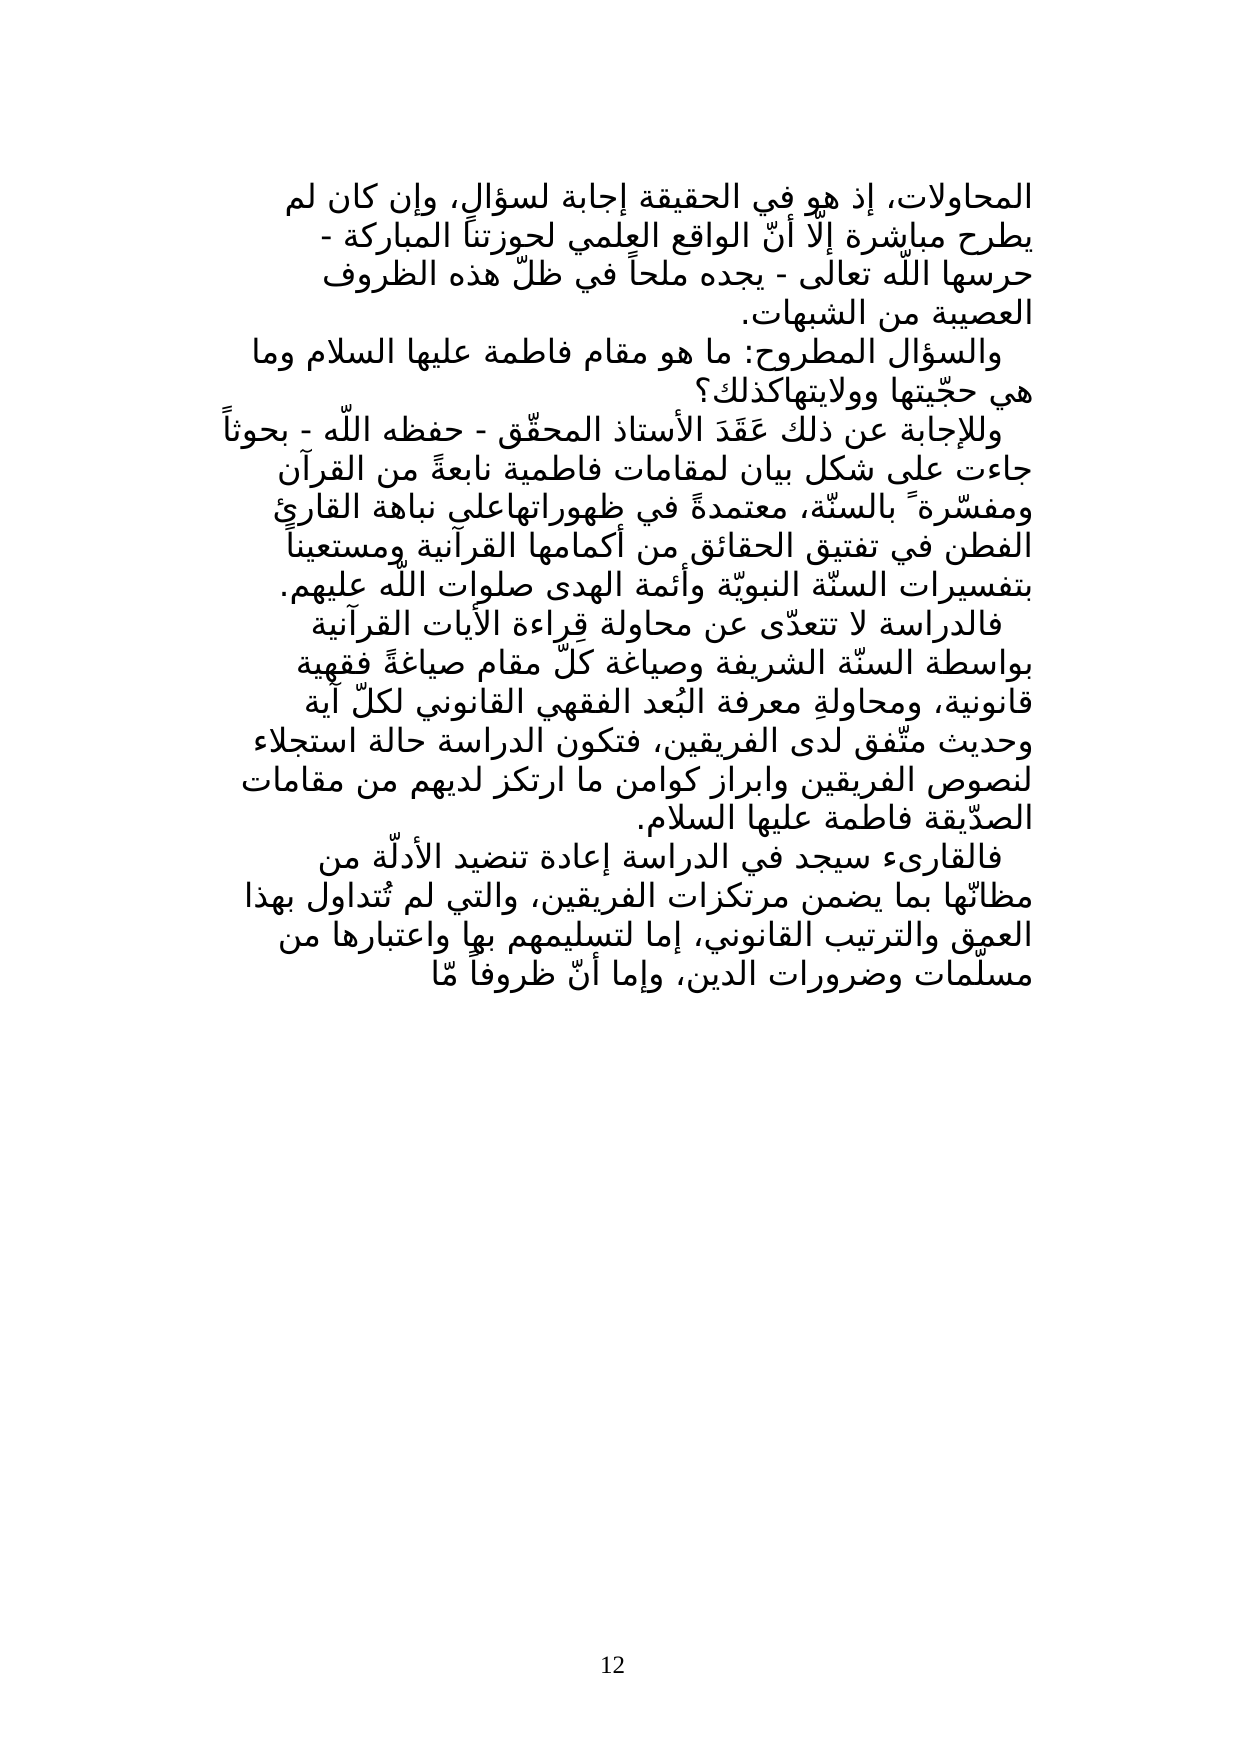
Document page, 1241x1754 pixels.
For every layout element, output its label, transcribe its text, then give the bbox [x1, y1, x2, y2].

text المحاولات، إذ هو في الحقيقة إجابة لسؤالٍ، وإن كان لم يطرح مباشرة إلّا أنّ الواقع العلمي لحوزتنا المباركة - حرسها اللّه تعالى - يجده ملحاً في ظلّ هذه الظروف العصيبة من الشبهات. [222, 177, 1033, 333]
text وللإجابة عن ذلك عَقَدَ الأستاذ المحقّق - حفظه اللّه - بحوثاً جاءت على شكل بيان لمقامات فاطمية نابعةً من القرآن ومفسّرة ً بالسنّة، معتمدةً في ظهوراتهاعلى نباهة القارئ الفطن في تفتيق الحقائق من أكمامها القرآنية ومستعيناً بتفسيرات السنّة النبويّة وأئمة الهدى صلوات اللّه عليهم. [222, 410, 1033, 604]
text فالدراسة لا تتعدّى عن محاولة قِراءة الأيات القرآنية بواسطة السنّة الشريفة وصياغة كلّ مقام صياغةً فقهية قانونية، ومحاولةِ معرفة البُعد الفقهي القانوني لكلّ آية وحديث متّفق لدى الفريقين، فتكون الدراسة حالة استجلاء لنصوص الفريقين وابراز كوامن ما ارتكز لديهم من مقامات الصدّيقة فاطمة عليها السلام. [222, 604, 1033, 838]
text فالقارىء سيجد في الدراسة إعادة تنضيد الأدلّة من مظانّها بما يضمن مرتكزات الفريقين، والتي لم تُتداول بهذا العمق والترتيب القانوني، إما لتسليمهم بها واعتبارها من مسلّمات وضرورات الدين، وإما أنّ ظروفاً مّا [222, 838, 1033, 993]
text والسؤال المطروح: ما هو مقام فاطمة عليها السلام وما هي حجّيتها وولايتهاكذلك؟ [222, 333, 1033, 410]
